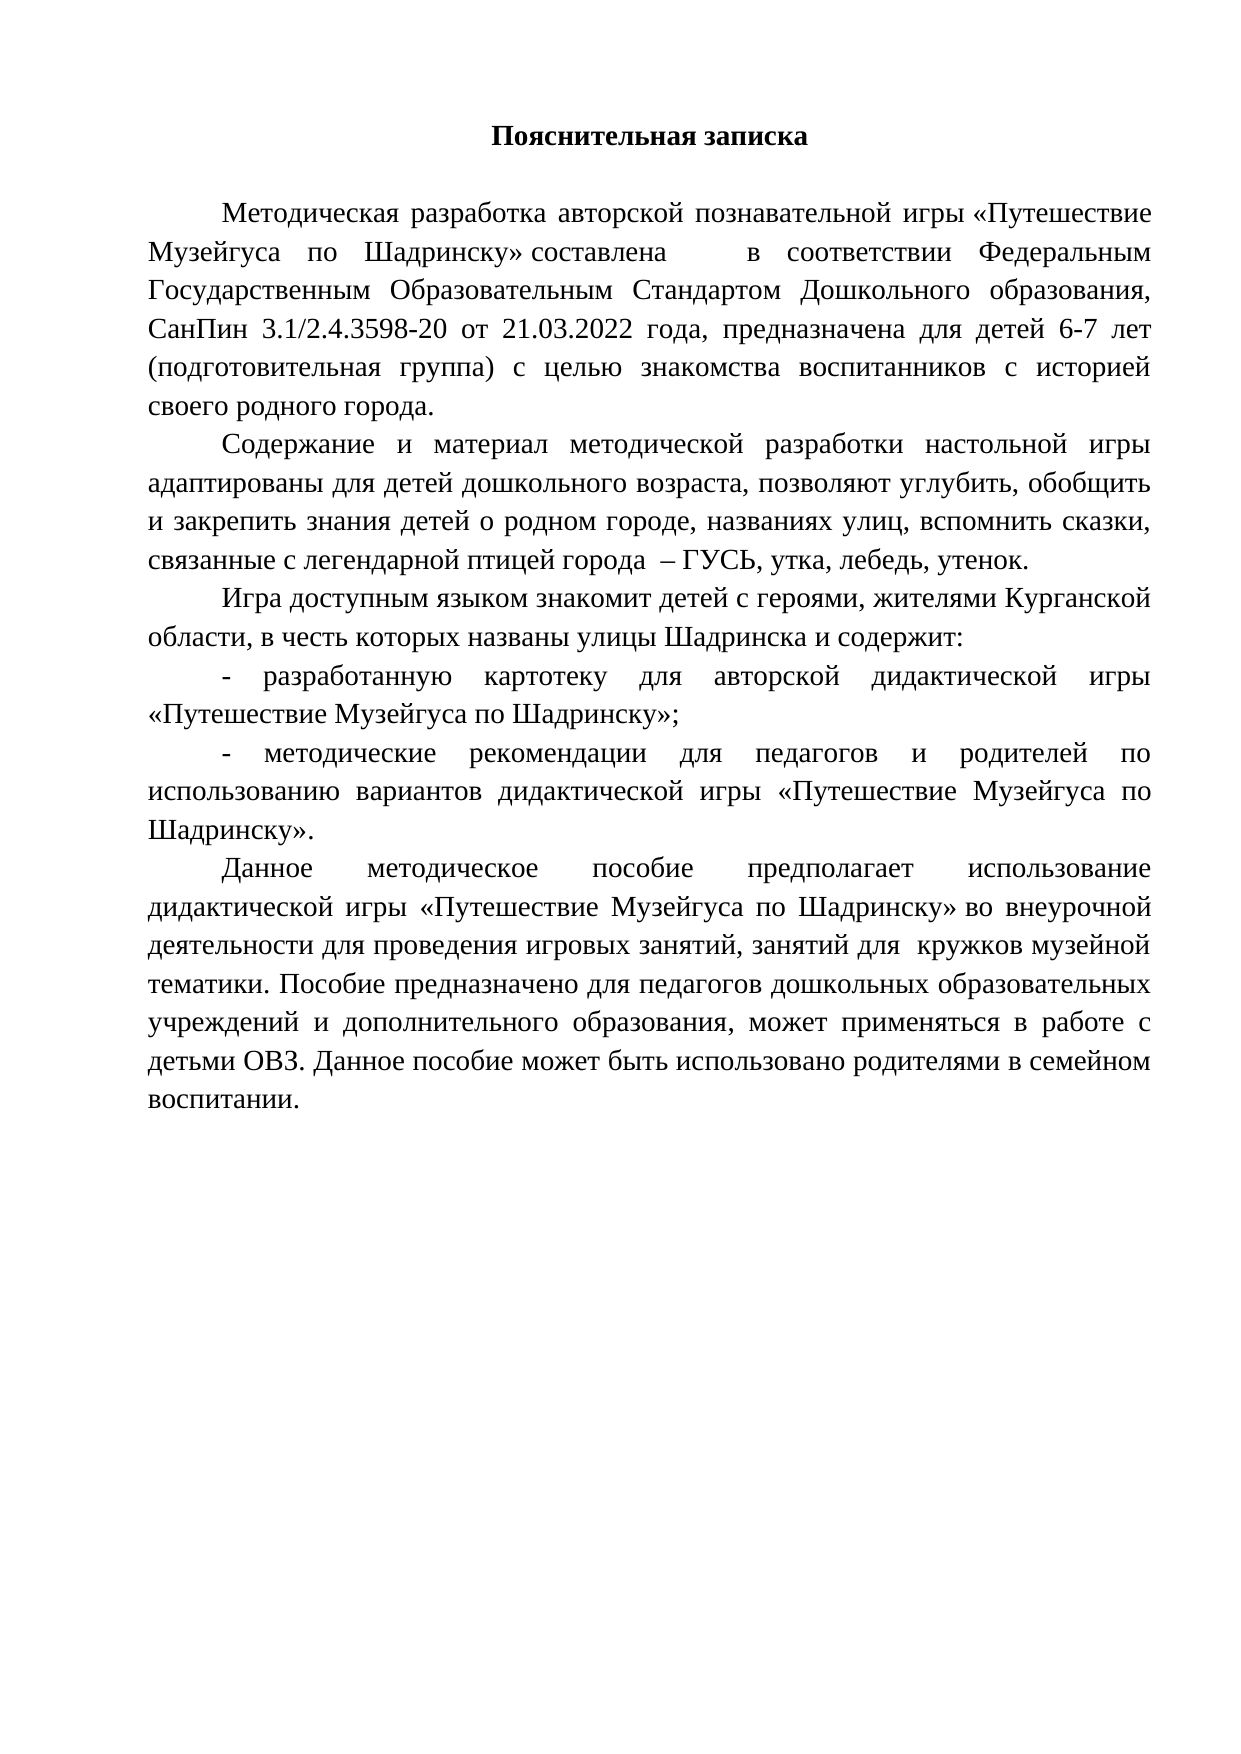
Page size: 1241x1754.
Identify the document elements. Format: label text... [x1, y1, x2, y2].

text Игра доступным языком знакомит детей с героями, жителями Курганской области, в честь которых названы улицы Шадринска и содержит: [148, 581, 1152, 653]
text Методическая разработка авторской познавательной игры «Путешествие Музейгуса по Шадринску» составлена в соответствии Федеральным Государственным Образовательным Стандартом Дошкольного образования, СанПин 3.1/2.4.3598-20 от 21.03.2022 года, предназначена для детей 6-7 лет (подготовительная группа) с целью знакомства воспитанников с историей своего родного города. [148, 195, 1152, 421]
text Пояснительная записка [148, 118, 1152, 152]
text Содержание и материал методической разработки настольной игры адаптированы для детей дошкольного возраста, позволяют углубить, обобщить и закрепить знания детей о родном городе, названиях улиц, вспомнить сказки, связанные с легендарной птицей города – ГУСЬ, утка, лебедь, утенок. [148, 426, 1152, 576]
text - разработанную картотеку для авторской дидактической игры «Путешествие Музейгуса по Шадринску»; [148, 658, 1152, 730]
text Данное методическое пособие предполагает использование дидактической игры «Путешествие Музейгуса по Шадринску» во внеурочной деятельности для проведения игровых занятий, занятий для кружков музейной тематики. Пособие предназначено для педагогов дошкольных образовательных учреждений и дополнительного образования, может применяться в работе с детьми ОВЗ. Данное пособие может быть использовано родителями в семейном воспитании. [148, 850, 1152, 1115]
text - методические рекомендации для педагогов и родителей по использованию вариантов дидактической игры «Путешествие Музейгуса по Шадринску». [148, 735, 1152, 845]
